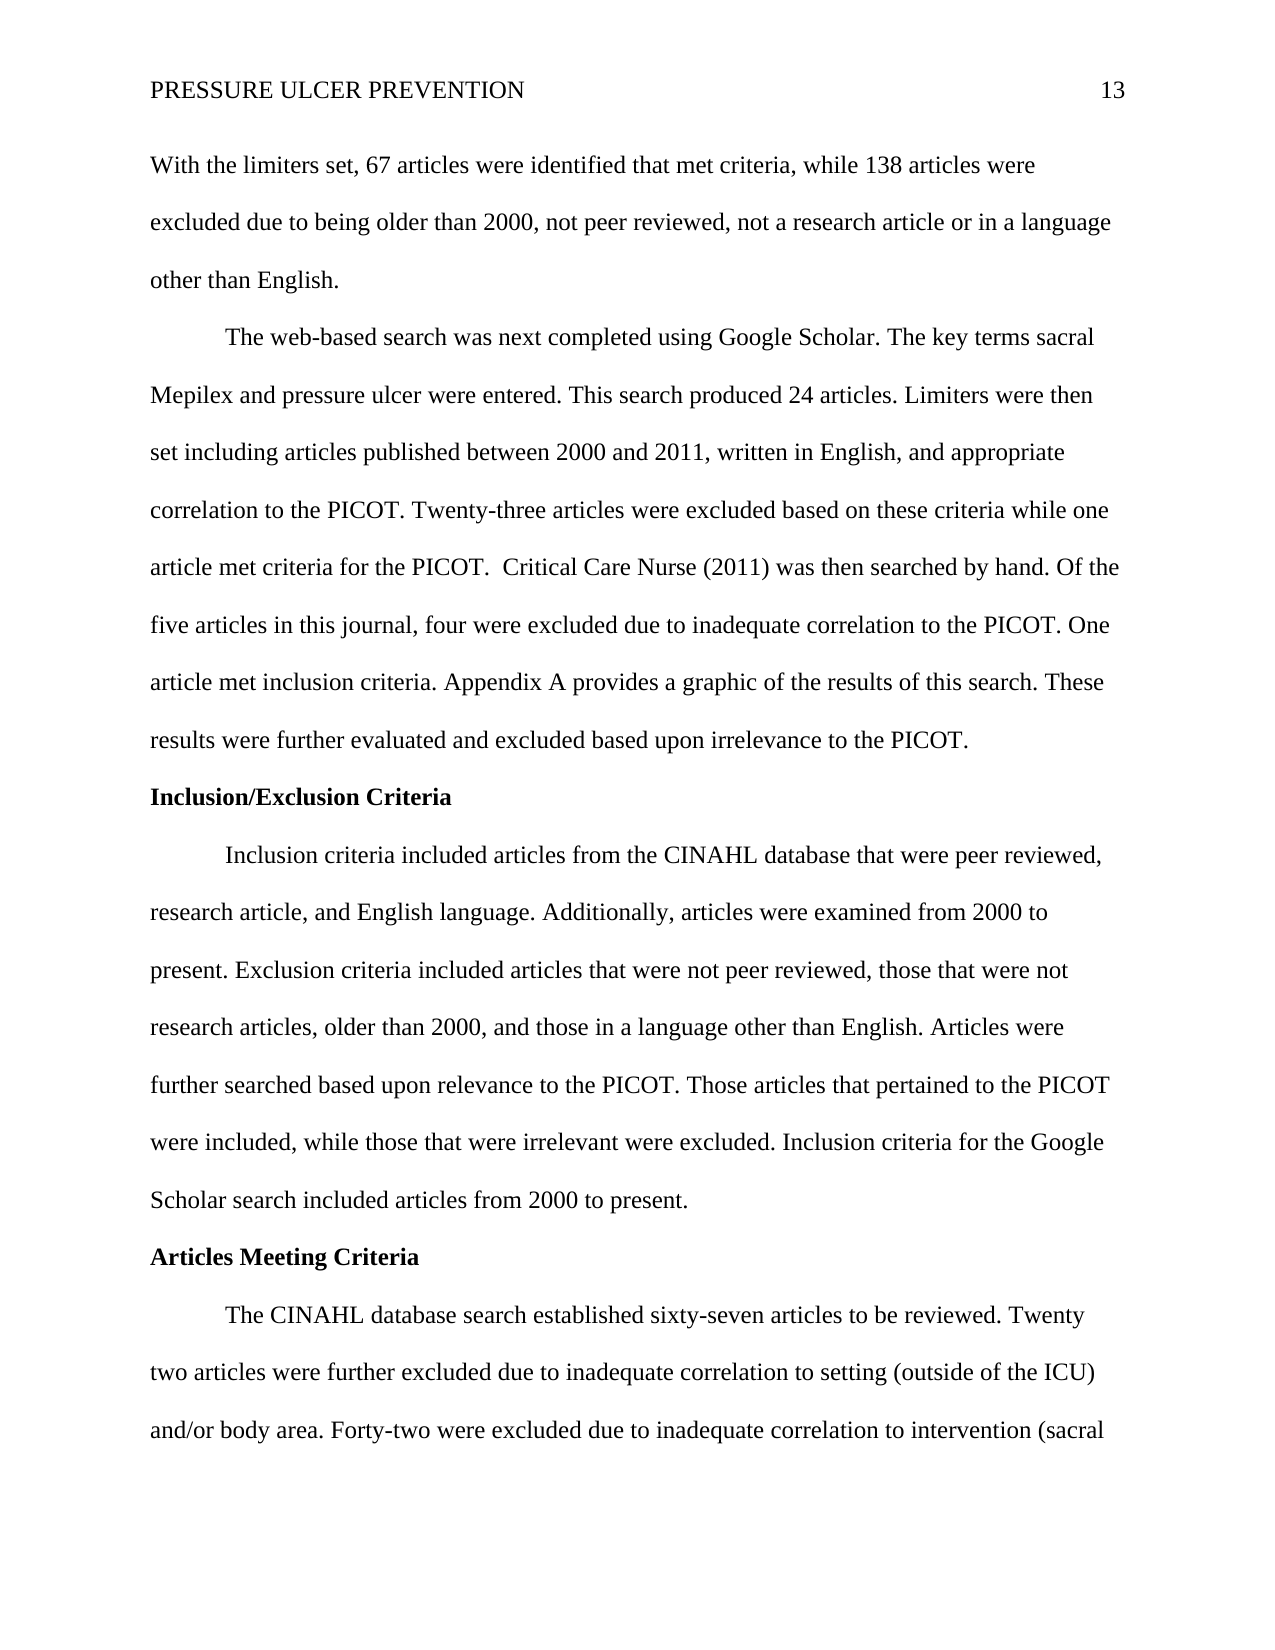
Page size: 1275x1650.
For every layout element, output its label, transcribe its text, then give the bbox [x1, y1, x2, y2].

text Inclusion/Exclusion Criteria [150, 782, 1125, 811]
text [150, 150, 1125, 294]
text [150, 1300, 1125, 1444]
text Articles Meeting Criteria [150, 1242, 1125, 1271]
text The web-based search was next completed using Google Scholar. The key terms sacral Mepilex and pressure ulcer were entered. This search produced 24 articles. Limiters were then set including articles published between 2000 and 2011, written in English, and appropriate correlation to the PICOT. Twenty-three articles were excluded based on these criteria while one article met criteria for the PICOT. Critical Care Nurse (2011) was then searched by hand. Of the five articles in this journal, four were excluded due to inadequate correlation to the PICOT. One article met inclusion criteria. Appendix A provides a graphic of the results of this search. These results were further evaluated and excluded based upon irrelevance to the PICOT. [150, 322, 1125, 754]
text Inclusion criteria included articles from the CINAHL database that were peer reviewed, research article, and English language. Additionally, articles were examined from 2000 to present. Exclusion criteria included articles that were not peer reviewed, those that were not research articles, older than 2000, and those in a language other than English. Articles were further searched based upon relevance to the PICOT. Those articles that pertained to the PICOT were included, while those that were irrelevant were excluded. Inclusion criteria for the Google Scholar search included articles from 2000 to present. [150, 840, 1125, 1214]
